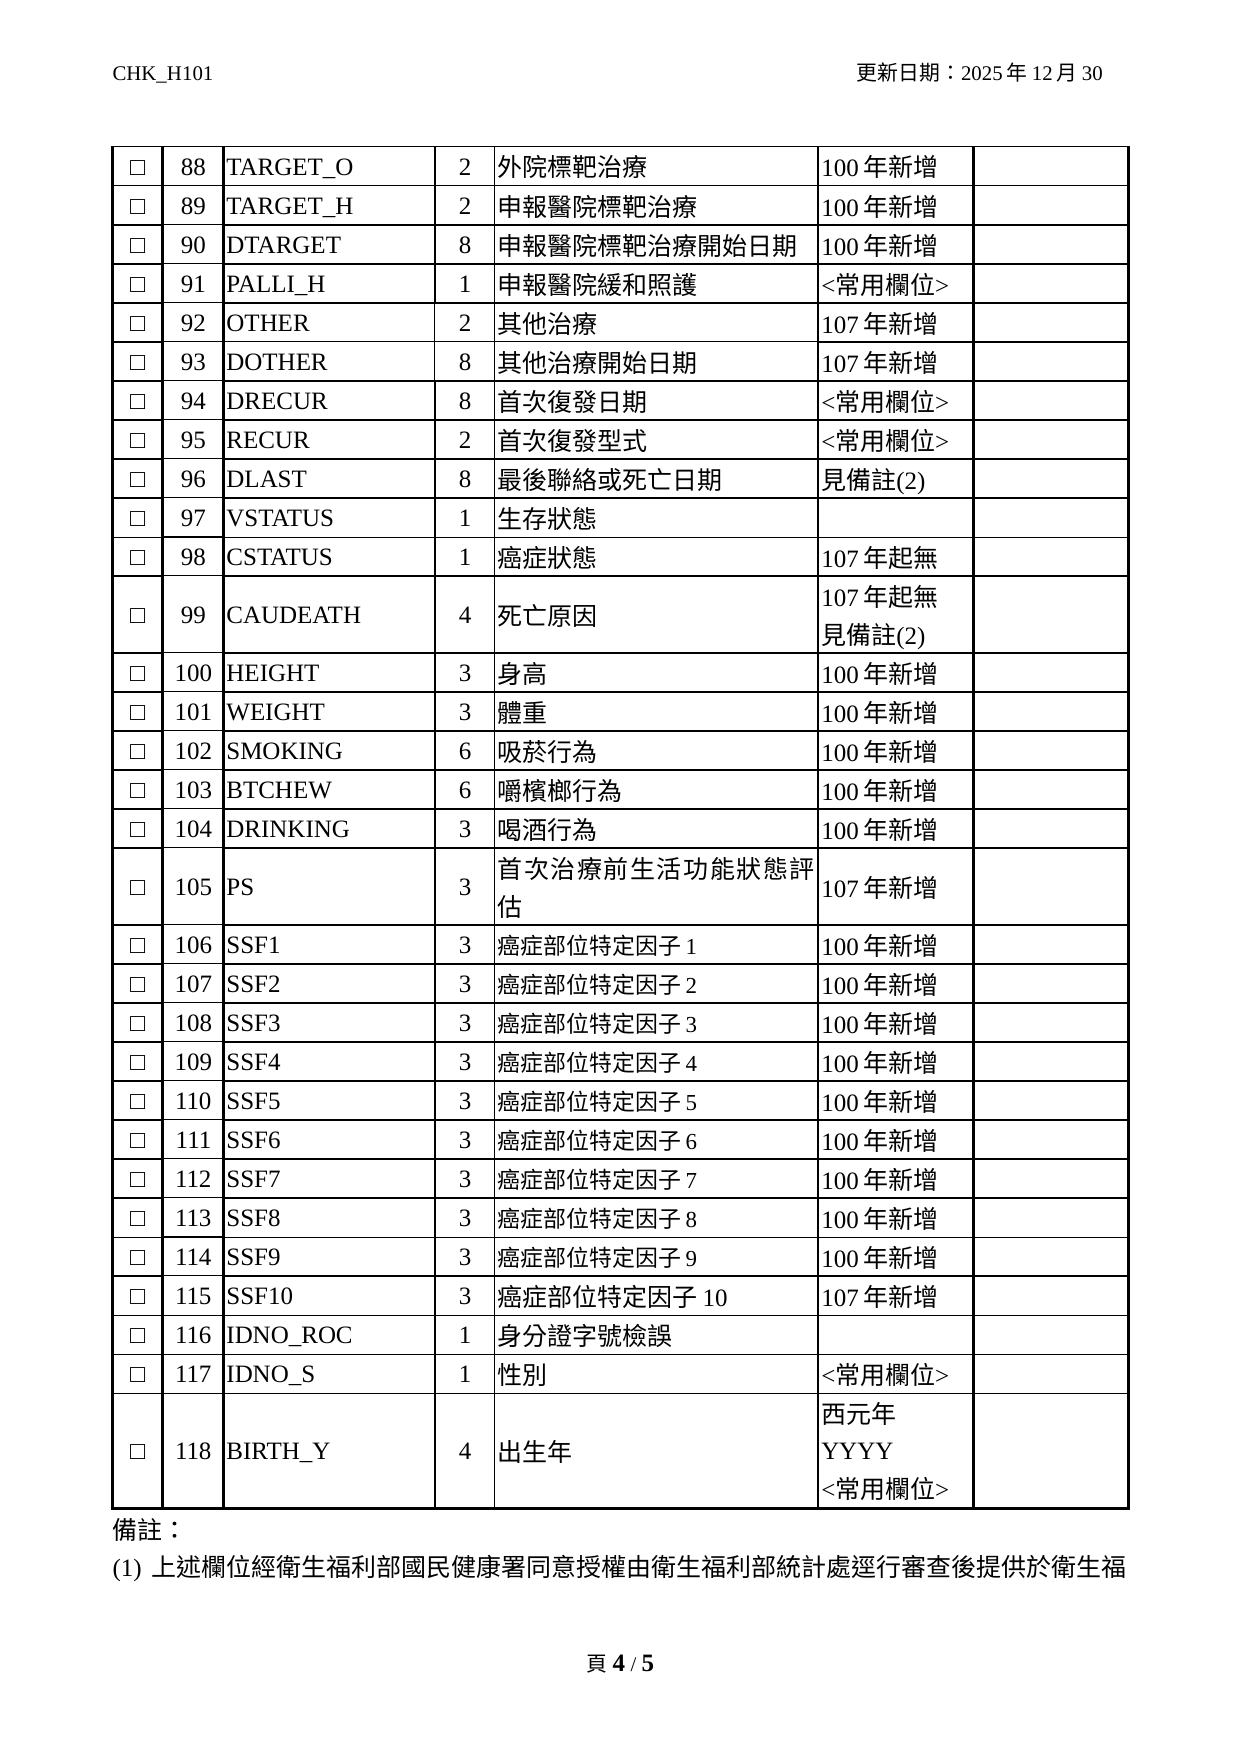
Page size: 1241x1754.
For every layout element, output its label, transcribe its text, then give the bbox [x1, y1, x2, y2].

table_cell [975, 1082, 1127, 1119]
table_cell 6 [436, 732, 494, 769]
table_cell [975, 1160, 1127, 1197]
table_cell 106 [164, 925, 222, 963]
table_cell □ [114, 1082, 161, 1119]
table_cell 1 [436, 538, 494, 575]
table_cell 生存狀態 [495, 499, 817, 536]
table_cell SSF9 [225, 1238, 434, 1275]
table_cell DOTHER [225, 342, 434, 380]
table_cell [975, 1004, 1127, 1041]
table_cell □ [114, 1160, 161, 1197]
table_cell 其他治療開始日期 [495, 342, 817, 380]
table_cell 申報醫院緩和照護 [495, 265, 817, 302]
table_cell 91 [164, 264, 222, 302]
table_cell 113 [164, 1198, 222, 1236]
table_cell 90 [164, 225, 222, 263]
table_cell 癌症部位特定因子3 [495, 1004, 817, 1041]
table_cell 3 [436, 965, 494, 1002]
table_cell DTARGET [225, 226, 434, 263]
table_cell BTCHEW [225, 771, 434, 808]
table_cell SSF10 [225, 1277, 434, 1314]
table_cell DRECUR [225, 382, 434, 419]
table_cell □ [114, 460, 161, 497]
table_cell HEIGHT [225, 654, 434, 691]
table_cell SSF6 [225, 1121, 434, 1158]
table_cell SSF4 [225, 1043, 434, 1080]
table_cell 喝酒行為 [495, 810, 817, 847]
table_cell 112 [164, 1159, 222, 1197]
table_cell 癌症部位特定因子9 [495, 1238, 817, 1275]
table_cell 8 [435, 342, 494, 380]
table_cell □ [114, 304, 161, 341]
table_cell 2 [435, 304, 494, 341]
table_cell 100年新增 [819, 1238, 972, 1275]
table_cell 4 [436, 577, 494, 652]
table_cell □ [114, 186, 161, 224]
table_cell □ [114, 849, 161, 924]
table_cell 107年起無 [819, 538, 972, 575]
table_cell 92 [164, 303, 222, 341]
table_cell 8 [436, 226, 494, 263]
table_cell 西元年YYYY <常用欄位> [819, 1394, 972, 1507]
table_cell □ [114, 1277, 161, 1314]
table_cell 3 [436, 1121, 494, 1158]
table_cell 最後聯絡或死亡日期 [495, 460, 817, 497]
table_cell [975, 421, 1127, 458]
table_cell [819, 499, 972, 536]
table_cell SSF7 [225, 1160, 434, 1197]
table_cell 3 [436, 926, 494, 963]
table_cell □ [114, 499, 161, 536]
table_cell [975, 965, 1127, 1002]
table_cell 100 [164, 653, 222, 691]
table_cell 100年新增 [819, 1199, 972, 1236]
table_cell TARGET_O [225, 147, 434, 185]
table_cell 6 [436, 771, 494, 808]
table_cell 3 [436, 1238, 494, 1275]
table_cell 3 [436, 1004, 494, 1041]
table_cell [975, 732, 1127, 769]
table_cell 癌症部位特定因子7 [495, 1160, 817, 1197]
table_cell SSF1 [225, 926, 434, 963]
table_cell 3 [436, 1160, 494, 1197]
table_cell 89 [164, 186, 222, 224]
table_cell 3 [436, 1277, 494, 1314]
table_cell 死亡原因 [495, 577, 817, 652]
table_cell [975, 1355, 1127, 1393]
table_cell 107年新增 [819, 304, 972, 341]
table_cell 96 [164, 459, 222, 497]
table_cell 100年新增 [819, 926, 972, 963]
table_cell □ [114, 147, 161, 185]
table_cell □ [114, 538, 161, 575]
table_cell □ [114, 1394, 161, 1507]
table_cell 100年新增 [819, 693, 972, 730]
table_cell 癌症部位特定因子1 [495, 926, 817, 963]
table_cell 3 [436, 1043, 494, 1080]
table_cell 110 [164, 1081, 222, 1119]
table_cell 申報醫院標靶治療開始日期 [495, 226, 817, 263]
table_cell 嚼檳榔行為 [495, 771, 817, 808]
table_cell 3 [436, 1082, 494, 1119]
table_cell 1 [436, 1355, 494, 1393]
table_cell 100年新增 [819, 226, 972, 263]
table_cell VSTATUS [225, 499, 434, 536]
table_cell 8 [436, 460, 494, 497]
table_cell 首次治療前生活功能狀態評估 [495, 849, 817, 924]
table_cell 100年新增 [819, 147, 972, 185]
table_cell [975, 147, 1127, 185]
table_cell 2 [436, 147, 494, 185]
text 備註： [112, 1510, 1128, 1547]
table_cell TARGET_H [225, 186, 434, 224]
table_cell □ [114, 265, 161, 302]
table_cell □ [114, 810, 161, 847]
table_cell [975, 771, 1127, 808]
table_cell 115 [164, 1276, 222, 1314]
table_cell <常用欄位> [819, 265, 972, 302]
table_cell [975, 1121, 1127, 1158]
table_cell 吸菸行為 [495, 732, 817, 769]
table_cell □ [114, 732, 161, 769]
table_cell SSF8 [225, 1199, 434, 1236]
table_cell [975, 499, 1127, 536]
table_cell 100年新增 [819, 1121, 972, 1158]
table_cell □ [114, 1004, 161, 1041]
table_cell 1 [436, 1316, 494, 1353]
table_cell 其他治療 [495, 304, 817, 341]
table_cell 107年新增 [819, 849, 972, 924]
table_cell □ [114, 421, 161, 458]
table_cell [975, 654, 1127, 691]
table_cell SSF3 [225, 1004, 434, 1041]
table_cell <常用欄位> [819, 1355, 972, 1393]
table_cell 107年新增 [819, 343, 972, 380]
table_cell 100年新增 [819, 771, 972, 808]
table_cell [975, 1316, 1127, 1353]
table_cell □ [114, 1121, 161, 1158]
table_cell 100年新增 [819, 1082, 972, 1119]
table_cell DLAST [225, 460, 434, 497]
table_cell 2 [436, 186, 494, 224]
table_cell 118 [164, 1394, 222, 1507]
table_cell 107年新增 [819, 1277, 972, 1314]
table_cell 3 [436, 849, 494, 924]
table_cell WEIGHT [225, 693, 434, 730]
table_cell 100年新增 [819, 654, 972, 691]
table_cell 首次復發日期 [495, 382, 817, 419]
table_cell <常用欄位> [819, 382, 972, 419]
table_cell 申報醫院標靶治療 [495, 186, 817, 224]
table_cell 3 [436, 1199, 494, 1236]
table_cell 癌症狀態 [495, 538, 817, 575]
table_cell [975, 460, 1127, 497]
table_cell 100年新增 [819, 732, 972, 769]
table_cell 93 [164, 342, 222, 380]
table_cell 出生年 [495, 1394, 817, 1507]
table_cell 108 [164, 1003, 222, 1041]
table_cell 117 [164, 1355, 222, 1393]
table_cell 3 [436, 693, 494, 730]
table_cell 身高 [495, 654, 817, 691]
table_cell [819, 1316, 972, 1353]
table_cell DRINKING [225, 810, 434, 847]
table_cell 107 [164, 964, 222, 1002]
table_cell [975, 265, 1127, 302]
table_cell □ [114, 226, 161, 263]
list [112, 1547, 1128, 1585]
table_cell 性別 [495, 1355, 817, 1393]
table_cell 103 [164, 770, 222, 808]
table_cell 114 [164, 1238, 222, 1275]
table_cell 癌症部位特定因子10 [495, 1277, 817, 1314]
table_cell [975, 1277, 1127, 1314]
table_cell [975, 343, 1127, 380]
table_cell 癌症部位特定因子6 [495, 1121, 817, 1158]
table_cell 4 [436, 1394, 494, 1507]
table_cell 100年新增 [819, 1043, 972, 1080]
table_cell 8 [436, 382, 494, 419]
table_cell □ [114, 1238, 161, 1275]
table_cell 97 [164, 498, 222, 536]
table_cell 109 [164, 1042, 222, 1080]
table_cell □ [114, 926, 161, 963]
table_cell 癌症部位特定因子4 [495, 1043, 817, 1080]
table_cell [975, 1043, 1127, 1080]
table_cell 104 [164, 809, 222, 847]
table_cell 外院標靶治療 [495, 147, 817, 185]
table_cell SMOKING [225, 732, 434, 769]
table_cell CAUDEATH [225, 577, 434, 652]
table_cell 94 [164, 381, 222, 419]
table_cell [975, 577, 1127, 652]
table_cell 癌症部位特定因子2 [495, 965, 817, 1002]
table_cell □ [114, 1316, 161, 1353]
table_cell CSTATUS [225, 538, 434, 575]
table_cell [975, 226, 1127, 263]
table_cell □ [114, 771, 161, 808]
table_cell 116 [164, 1316, 222, 1353]
table_cell IDNO_S [225, 1355, 434, 1393]
table_cell 癌症部位特定因子5 [495, 1082, 817, 1119]
table_cell 體重 [495, 693, 817, 730]
table_cell 1 [436, 265, 494, 302]
table_cell [975, 304, 1127, 341]
table_cell 99 [164, 576, 222, 652]
table_cell [975, 186, 1127, 224]
table_cell PALLI_H [225, 265, 434, 302]
table_cell <常用欄位> [819, 421, 972, 458]
table_cell SSF5 [225, 1082, 434, 1119]
table_cell [975, 926, 1127, 963]
table_cell RECUR [225, 421, 434, 458]
table_cell □ [114, 1043, 161, 1080]
table_cell PS [225, 849, 434, 924]
table_cell [975, 382, 1127, 419]
table_cell IDNO_ROC [225, 1316, 434, 1353]
table_cell 95 [164, 420, 222, 458]
table_cell 100年新增 [819, 810, 972, 847]
table_cell 105 [164, 848, 222, 924]
table_cell 102 [164, 731, 222, 769]
table_cell 1 [436, 499, 494, 536]
table_cell OTHER [225, 304, 434, 341]
table_cell 107年起無 見備註(2) [819, 577, 972, 652]
table_cell [975, 849, 1127, 924]
table_cell BIRTH_Y [225, 1394, 434, 1507]
table_cell 癌症部位特定因子8 [495, 1199, 817, 1236]
table_cell □ [114, 654, 161, 691]
table_cell [975, 810, 1127, 847]
table_cell 111 [164, 1120, 222, 1158]
table_cell □ [114, 693, 161, 730]
table_cell [975, 693, 1127, 730]
table_cell [975, 1394, 1127, 1507]
table_cell □ [114, 343, 161, 380]
table_cell SSF2 [225, 965, 434, 1002]
table_cell 101 [164, 692, 222, 730]
table_cell 100年新增 [819, 1160, 972, 1197]
table_cell [975, 538, 1127, 575]
table_cell □ [114, 382, 161, 419]
table_cell □ [114, 577, 161, 652]
table_cell [975, 1199, 1127, 1236]
table_cell 見備註(2) [819, 460, 972, 497]
table_cell □ [114, 1355, 161, 1393]
table_cell 3 [436, 810, 494, 847]
table_cell □ [114, 965, 161, 1002]
table_cell □ [114, 1199, 161, 1236]
table_cell 首次復發型式 [495, 421, 817, 458]
table_cell 身分證字號檢誤 [495, 1316, 817, 1353]
table_cell 100年新增 [819, 186, 972, 224]
table_cell 98 [164, 538, 222, 575]
table_cell 3 [436, 654, 494, 691]
table_cell 100年新增 [819, 1004, 972, 1041]
table_cell 100年新增 [819, 965, 972, 1002]
table_cell [975, 1238, 1127, 1275]
table_cell 88 [164, 147, 222, 185]
table_cell 2 [436, 421, 494, 458]
